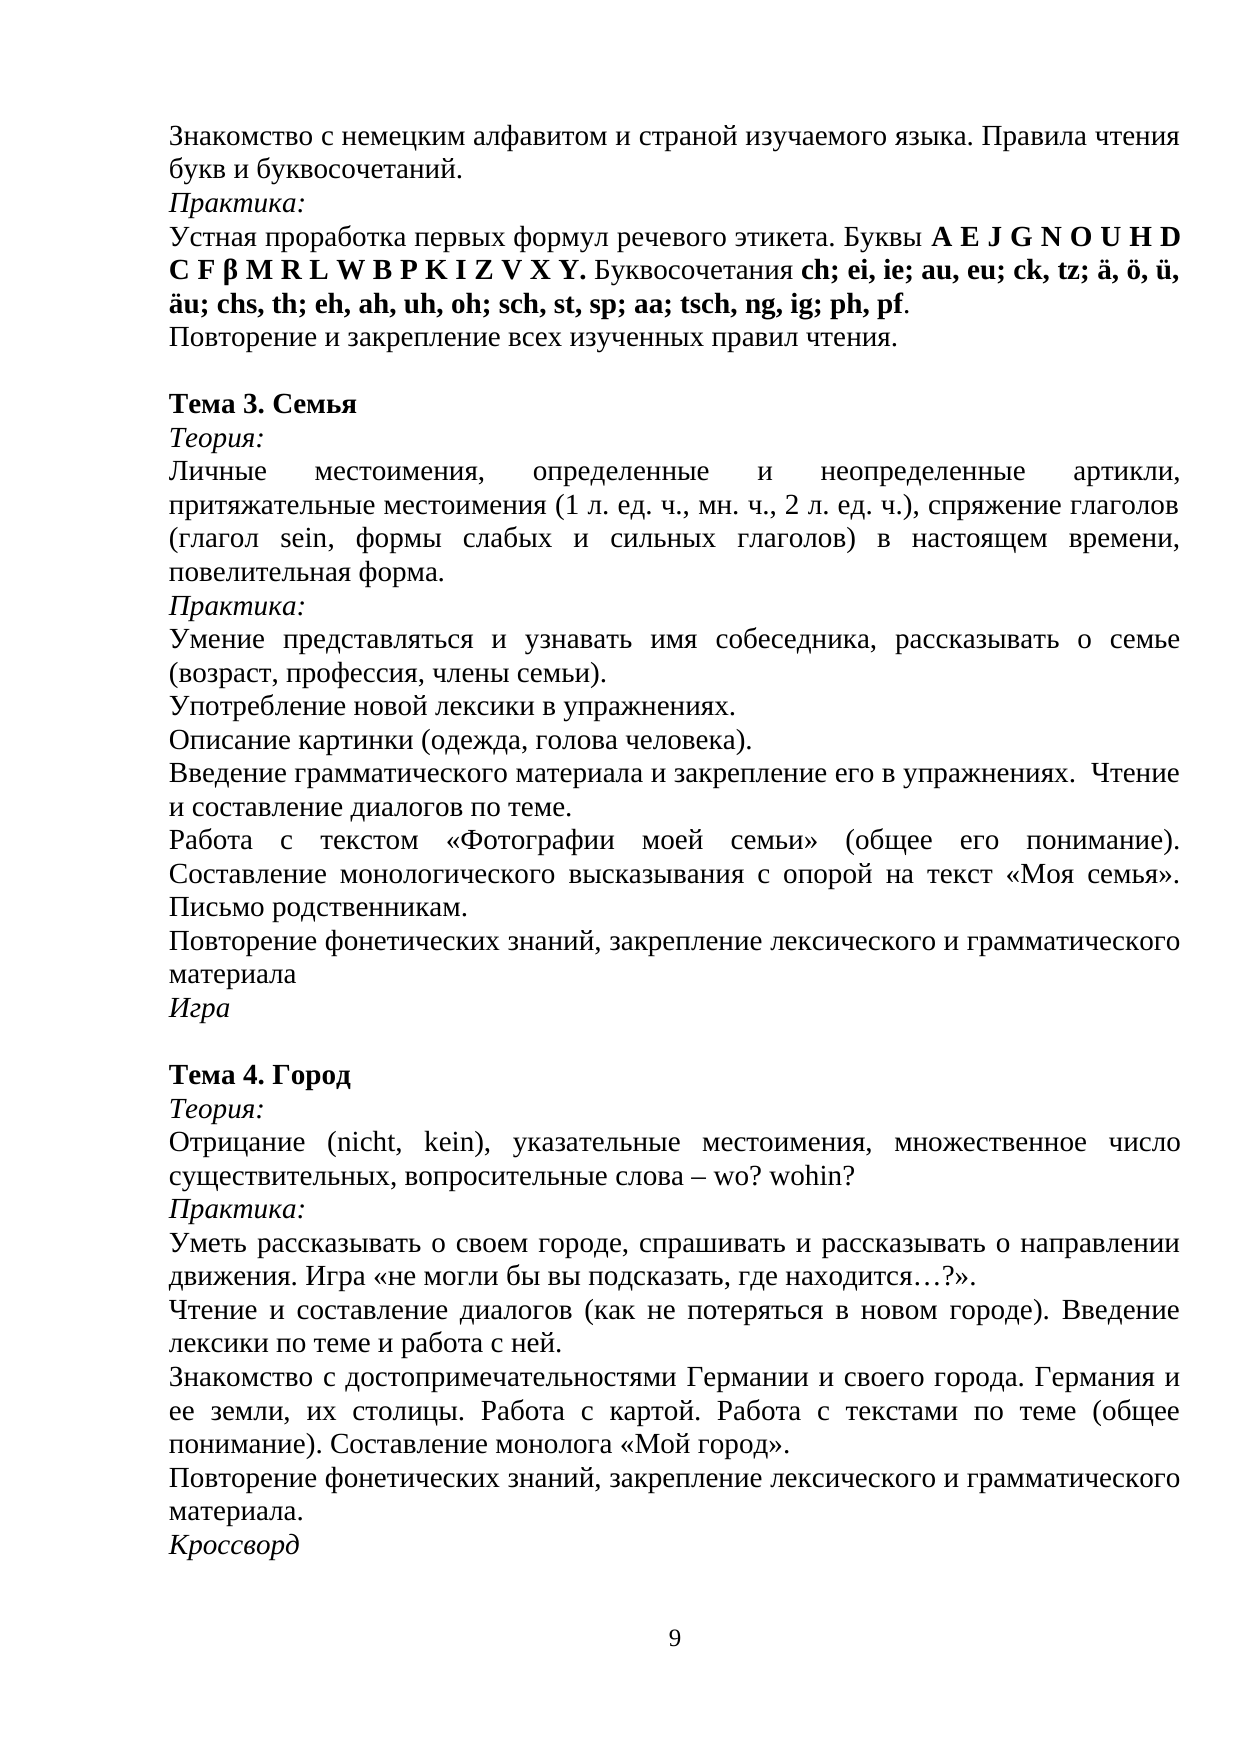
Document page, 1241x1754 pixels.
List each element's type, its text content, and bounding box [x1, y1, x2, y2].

text Знакомство с достопримечательностями Германии и своего города. Германия и ее земли, их столицы. Работа с картой. Работа с текстами по теме (общее понимание). Составление монолога «Мой город». [169, 1359, 1181, 1460]
text Употребление новой лексики в упражнениях. [169, 688, 1181, 722]
text Теория: [169, 1091, 1181, 1124]
text Повторение фонетических знаний, закрепление лексического и грамматического материала. [169, 1460, 1181, 1527]
text Теория: [169, 420, 1181, 453]
text Практика: [169, 588, 1181, 621]
text Тема 3. Семья [169, 386, 1181, 420]
text Отрицание (nicht, kein), указательные местоимения, множественное число существительных, вопросительные слова – wo? wohin? [169, 1124, 1181, 1191]
text Введение грамматического материала и закрепление его в упражнениях. Чтение и составление диалогов по теме. [169, 755, 1181, 822]
text Кроссворд [169, 1527, 1181, 1560]
text Уметь рассказывать о своем городе, спрашивать и рассказывать о направлении движения. Игра «не могли бы вы подсказать, где находится…?». [169, 1225, 1181, 1292]
text Практика: [169, 185, 1181, 219]
text Тема 4. Город [169, 1057, 1181, 1091]
text Знакомство с немецким алфавитом и страной изучаемого языка. Правила чтения букв и буквосочетаний. [169, 118, 1181, 185]
text Повторение и закрепление всех изученных правил чтения. [169, 319, 1181, 353]
text Описание картинки (одежда, голова человека). [169, 722, 1181, 755]
text Чтение и составление диалогов (как не потеряться в новом городе). Введение лексики по теме и работа с ней. [169, 1292, 1181, 1359]
text Работа с текстом «Фотографии моей семьи» (общее его понимание). Составление монологического высказывания с опорой на текст «Моя семья». Письмо родственникам. [169, 822, 1181, 923]
text Повторение фонетических знаний, закрепление лексического и грамматического материала [169, 923, 1181, 990]
text Личные местоимения, определенные и неопределенные артикли, притяжательные местоимения (1 л. ед. ч., мн. ч., 2 л. ед. ч.), спряжение глаголов (глагол sein, формы слабых и сильных глаголов) в настоящем времени, повелительная форма. [169, 453, 1181, 588]
text Устная проработка первых формул речевого этикета. Буквы A E J G N O U H D C F β M R L W B P K I Z V X Y. Буквосочетания ch; ei, ie; au, eu; сk, tz; ä, ö, ü, äu; chs, th; eh, ah, uh, oh; sch, st, sp; aa; tsch, ng, ig; ph, pf. [169, 219, 1181, 319]
text Практика: [169, 1191, 1181, 1225]
text Умение представляться и узнавать имя собеседника, рассказывать о семье (возраст, профессия, члены семьи). [169, 621, 1181, 688]
text Игра [169, 990, 1181, 1024]
